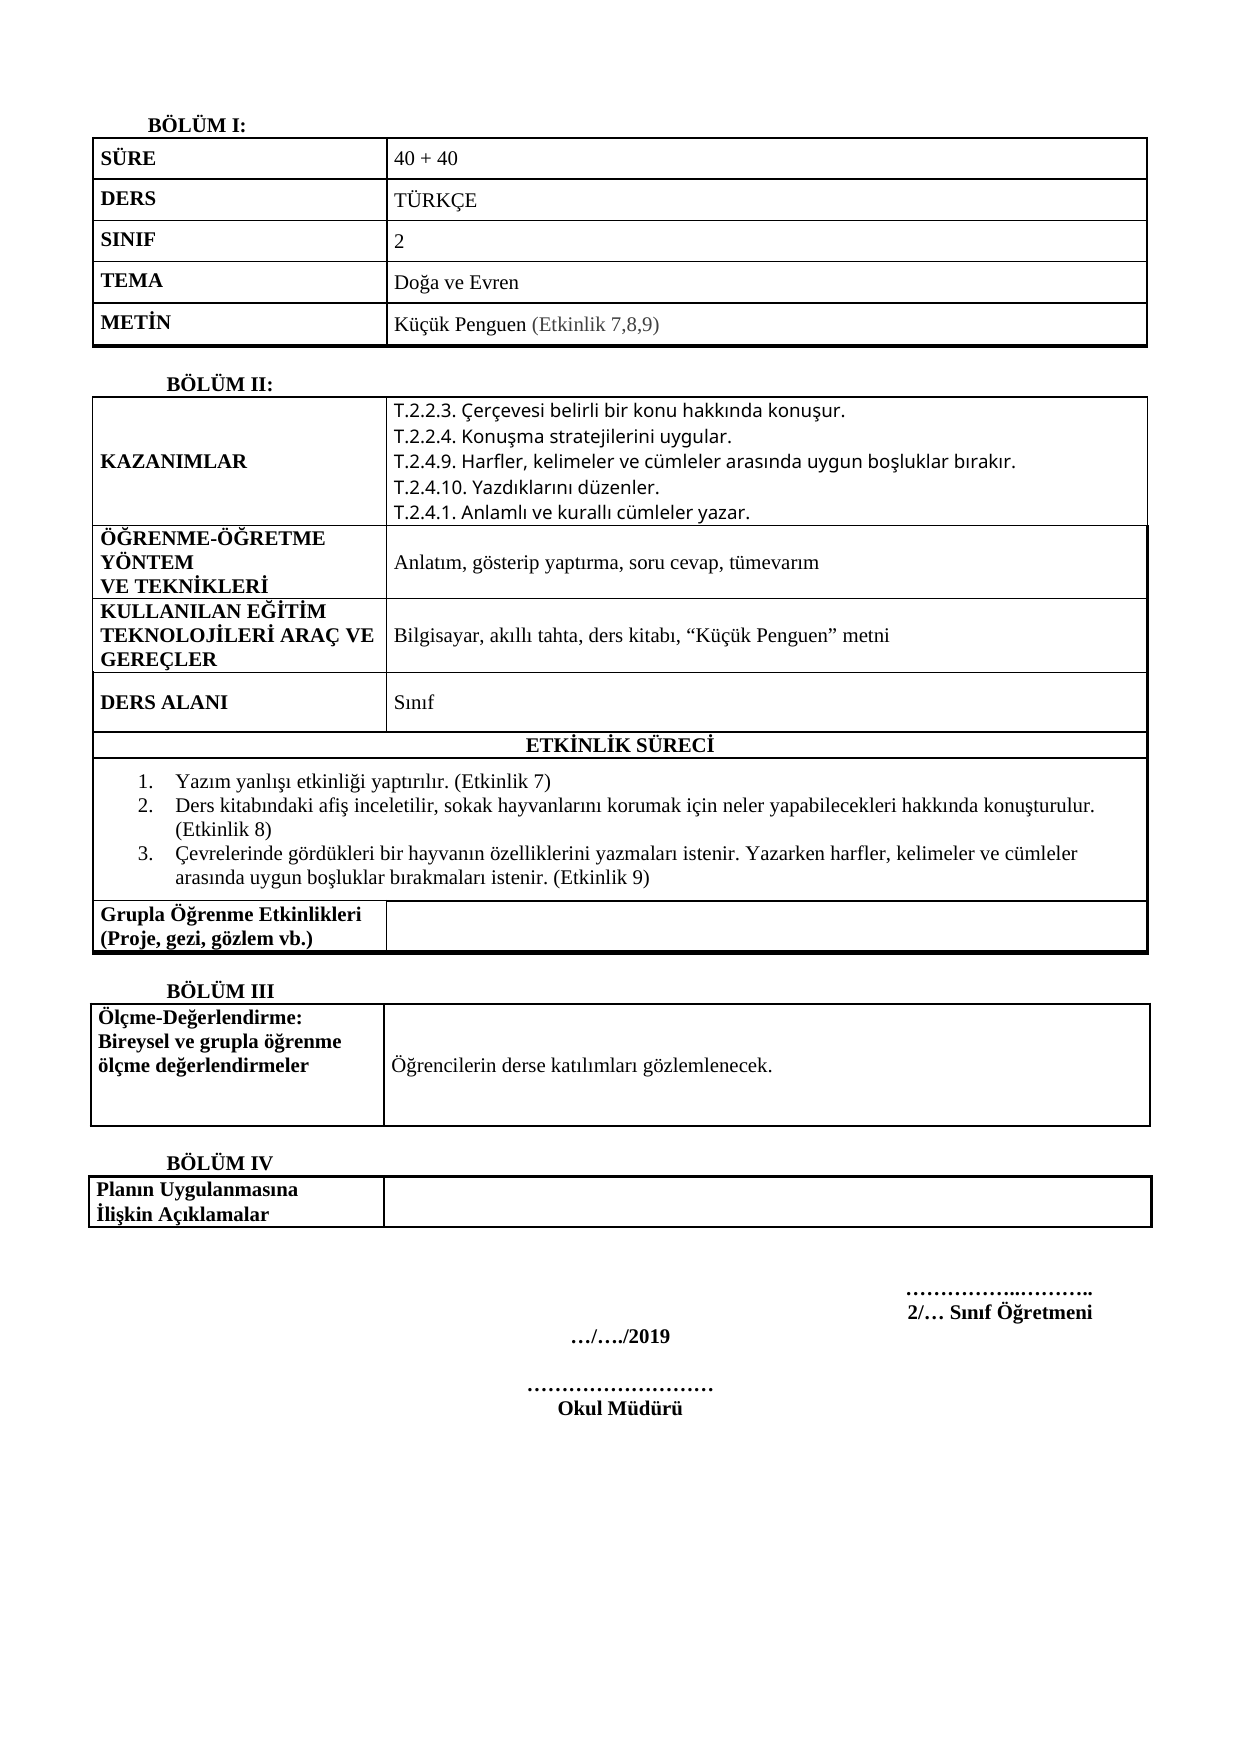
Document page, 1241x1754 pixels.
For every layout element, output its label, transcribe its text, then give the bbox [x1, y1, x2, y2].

table_header SÜRE [94, 139, 386, 178]
table_cell Küçük Penguen (Etkinlik 7,8,9) [388, 304, 1146, 343]
table_cell [387, 902, 1146, 950]
text 2/… Sınıf Öğretmeni [148, 1300, 1092, 1324]
text …/…./2019 [148, 1324, 1092, 1348]
table_cell ETKİNLİK SÜRECİ [94, 733, 1146, 757]
text Okul Müdürü [148, 1396, 1092, 1420]
table_cell KULLANILAN EĞİTİM TEKNOLOJİLERİ ARAÇ VE GEREÇLER [93, 599, 386, 671]
table_cell ÖĞRENME-ÖĞRETME YÖNTEM VE TEKNİKLERİ [93, 526, 386, 598]
table_cell Sınıf [387, 673, 1146, 731]
table_cell TEMA [94, 262, 386, 302]
table_cell TÜRKÇE [388, 180, 1146, 219]
subtitle BÖLÜM III [148, 979, 1092, 1003]
table_header T.2.2.3. Çerçevesi belirli bir konu hakkında konuşur. T.2.2.4. Konuşma stratejilerini uygular. T.2.4.9. Harfler, kelimeler ve cümleler arasında uygun boşluklar bırakır. T.2.4.10. Yazdıklarını düzenler. T.2.4.1. Anlamlı ve kurallı cümleler yazar. [387, 398, 1147, 525]
table_header Öğrencilerin derse katılımları gözlemlenecek. [385, 1005, 1149, 1125]
text ……………..……….. [148, 1276, 1092, 1300]
text ……………………… [148, 1372, 1092, 1396]
table_cell Bilgisayar, akıllı tahta, ders kitabı, “Küçük Penguen” metni [387, 599, 1146, 671]
table_cell 2 [388, 221, 1146, 261]
table_header 40 + 40 [388, 139, 1146, 178]
table_cell Anlatım, gösterip yaptırma, soru cevap, tümevarım [387, 526, 1146, 598]
table_cell DERS [94, 180, 386, 219]
table_cell Grupla Öğrenme Etkinlikleri (Proje, gezi, gözlem vb.) [94, 901, 386, 950]
table_cell Yazım yanlışı etkinliği yaptırılır. (Etkinlik 7) Ders kitabındaki afiş inceletilir, sokak hayvanlarını korumak için neler yapabilecekleri hakkında konuşturulur. (Etkinlik 8) Çevrelerinde gördükleri bir hayvanın özelliklerini yazmaları istenir. Yazarken harfler, kelimeler ve cümleler arasında uygun boşluklar bırakmaları istenir. (Etkinlik 9) [94, 759, 1146, 900]
text BÖLÜM I: [148, 113, 1092, 137]
subtitle BÖLÜM IV [148, 1151, 1092, 1175]
table_cell DERS ALANI [94, 673, 386, 731]
table_cell METİN [94, 304, 386, 343]
table_header Planın Uygulanmasına İlişkin Açıklamalar [90, 1178, 383, 1226]
table_cell SINIF [94, 221, 386, 261]
table_cell Doğa ve Evren [388, 262, 1146, 302]
table_header Ölçme-Değerlendirme: Bireysel ve grupla öğrenme ölçme değerlendirmeler [92, 1005, 383, 1125]
table_header KAZANIMLAR [93, 398, 386, 525]
table_header [385, 1178, 1150, 1226]
text BÖLÜM II: [148, 372, 1092, 396]
